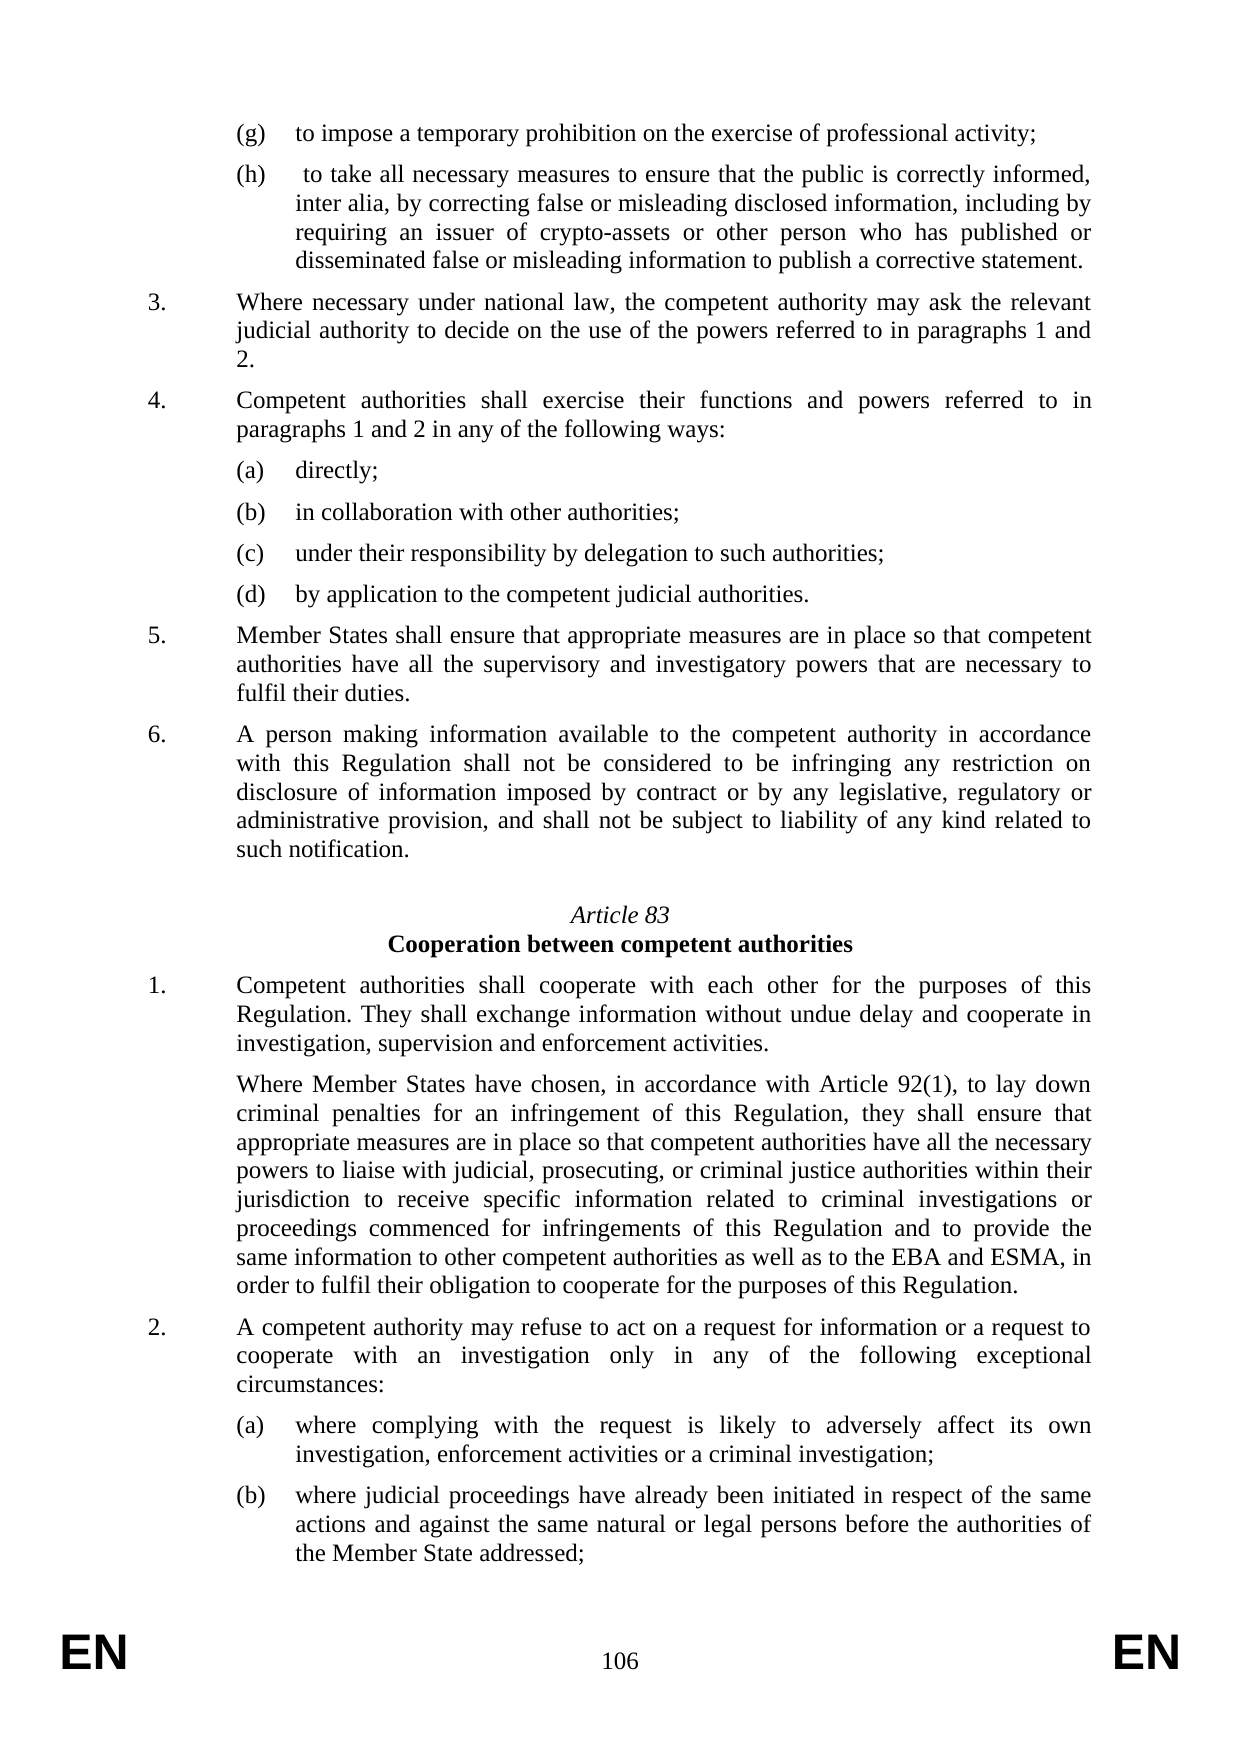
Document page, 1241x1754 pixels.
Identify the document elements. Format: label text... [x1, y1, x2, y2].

text Article 83 Cooperation between competent authorities [148, 901, 1093, 958]
text 6. A person making information available to the competent authority in accordance with this Regulation shall not be considered to be infringing any restriction on disclosure of information imposed by contract or by any legislative, regulatory or administrative provision, and shall not be subject to liability of any kind related to such notification. [148, 719, 1093, 863]
text (a) directly; [236, 456, 1093, 484]
text (h) to take all necessary measures to ensure that the public is correctly informed, inter alia, by correcting false or misleading disclosed information, including by requiring an issuer of crypto-assets or other person who has published or disseminated false or misleading information to publish a corrective statement. [236, 159, 1093, 274]
text 2. A competent authority may refuse to act on a request for information or a request to cooperate with an investigation only in any of the following exceptional circumstances: [148, 1312, 1093, 1398]
text 5. Member States shall ensure that appropriate measures are in place so that competent authorities have all the supervisory and investigatory powers that are necessary to fulfil their duties. [148, 621, 1093, 707]
text (d) by application to the competent judicial authorities. [236, 579, 1093, 608]
text 3. Where necessary under national law, the competent authority may ask the relevant judicial authority to decide on the use of the powers referred to in paragraphs 1 and 2. [148, 287, 1093, 373]
text (b) in collaboration with other authorities; [236, 497, 1093, 526]
text (a) where complying with the request is likely to adversely affect its own investigation, enforcement activities or a criminal investigation; [236, 1411, 1093, 1468]
text 4. Competent authorities shall exercise their functions and powers referred to in paragraphs 1 and 2 in any of the following ways: [148, 386, 1093, 443]
text (c) under their responsibility by delegation to such authorities; [236, 538, 1093, 567]
text Where Member States have chosen, in accordance with Article 92(1), to lay down criminal penalties for an infringement of this Regulation, they shall ensure that appropriate measures are in place so that competent authorities have all the necessary powers to liaise with judicial, prosecuting, or criminal justice authorities within their jurisdiction to receive specific information related to criminal investigations or proceedings commenced for infringements of this Regulation and to provide the same information to other competent authorities as well as to the EBA and ESMA, in order to fulfil their obligation to cooperate for the purposes of this Regulation. [236, 1069, 1093, 1299]
text (g) to impose a temporary prohibition on the exercise of professional activity; [236, 118, 1093, 147]
text (b) where judicial proceedings have already been initiated in respect of the same actions and against the same natural or legal persons before the authorities of the Member State addressed; [236, 1481, 1093, 1567]
text 1. Competent authorities shall cooperate with each other for the purposes of this Regulation. They shall exchange information without undue delay and cooperate in investigation, supervision and enforcement activities. [148, 971, 1093, 1057]
